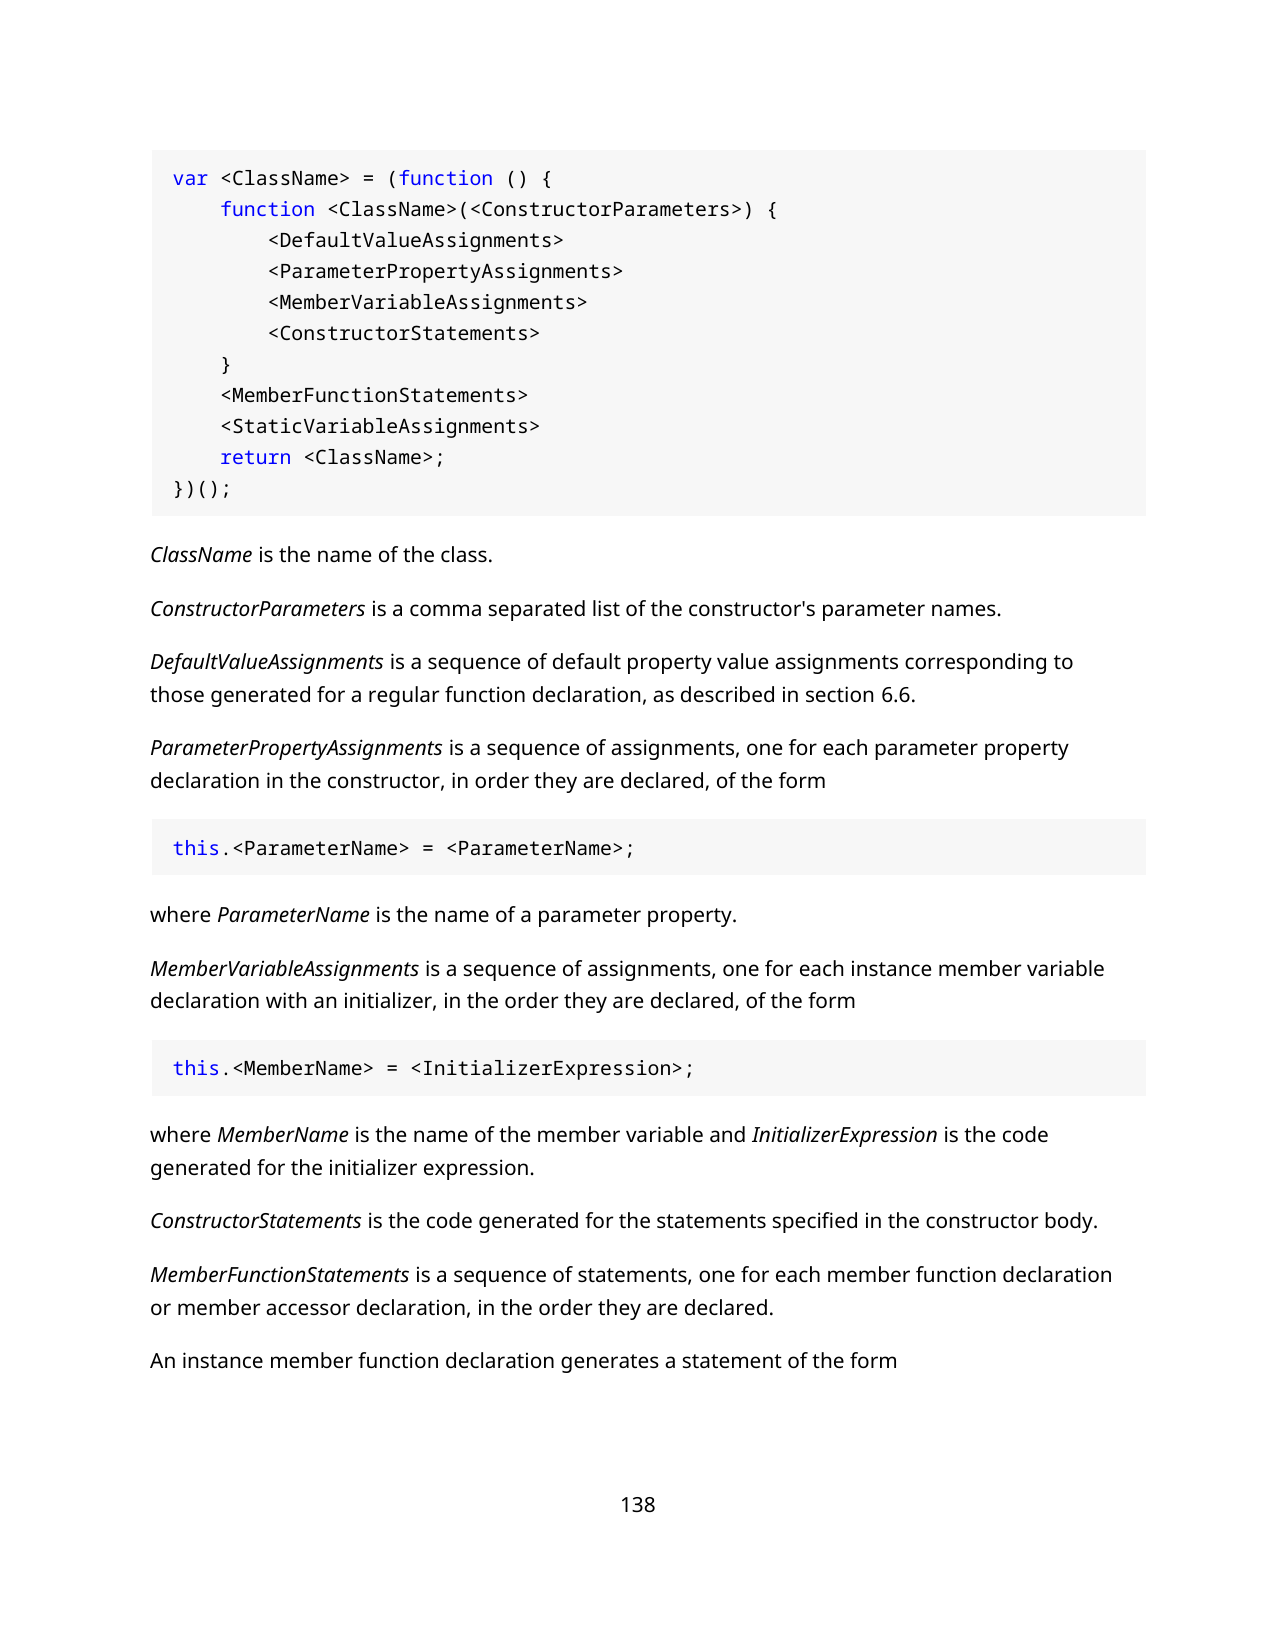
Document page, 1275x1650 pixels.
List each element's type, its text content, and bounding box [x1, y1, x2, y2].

text ParameterPropertyAssignments is a sequence of assignments, one for each parameter property declaration in the constructor, in order they are declared, of the form [150, 733, 1125, 794]
text ConstructorStatements is the code generated for the statements specified in the constructor body. [150, 1207, 1125, 1235]
text An instance member function declaration generates a statement of the form [150, 1346, 1125, 1374]
text this.<MemberName> = <InitializerExpression>; [164, 1052, 1133, 1083]
text var <ClassName> = (function () { function <ClassName>(<ConstructorParameters>) { <DefaultValueAssignments> <ParameterPropertyAssignments> <MemberVariableAssignments> <ConstructorStatements> } <MemberFunctionStatements> <StaticVariableAssignments> return <ClassName>; })(); [164, 163, 1133, 503]
text DefaultValueAssignments is a sequence of default property value assignments corresponding to those generated for a regular function declaration, as described in section 6.6. [150, 647, 1125, 708]
text ConstructorParameters is a comma separated list of the constructor's parameter names. [150, 594, 1125, 622]
text ClassName is the name of the class. [150, 540, 1125, 569]
text where MemberName is the name of the member variable and InitializerExpression is the code generated for the initializer expression. [150, 1121, 1125, 1182]
text where ParameterName is the name of a parameter property. [150, 900, 1125, 929]
text MemberFunctionStatements is a sequence of statements, one for each member function declaration or member accessor declaration, in the order they are declared. [150, 1260, 1125, 1321]
text MemberVariableAssignments is a sequence of assignments, one for each instance member variable declaration with an initializer, in the order they are declared, of the form [150, 954, 1125, 1015]
text this.<ParameterName> = <ParameterName>; [164, 832, 1133, 863]
